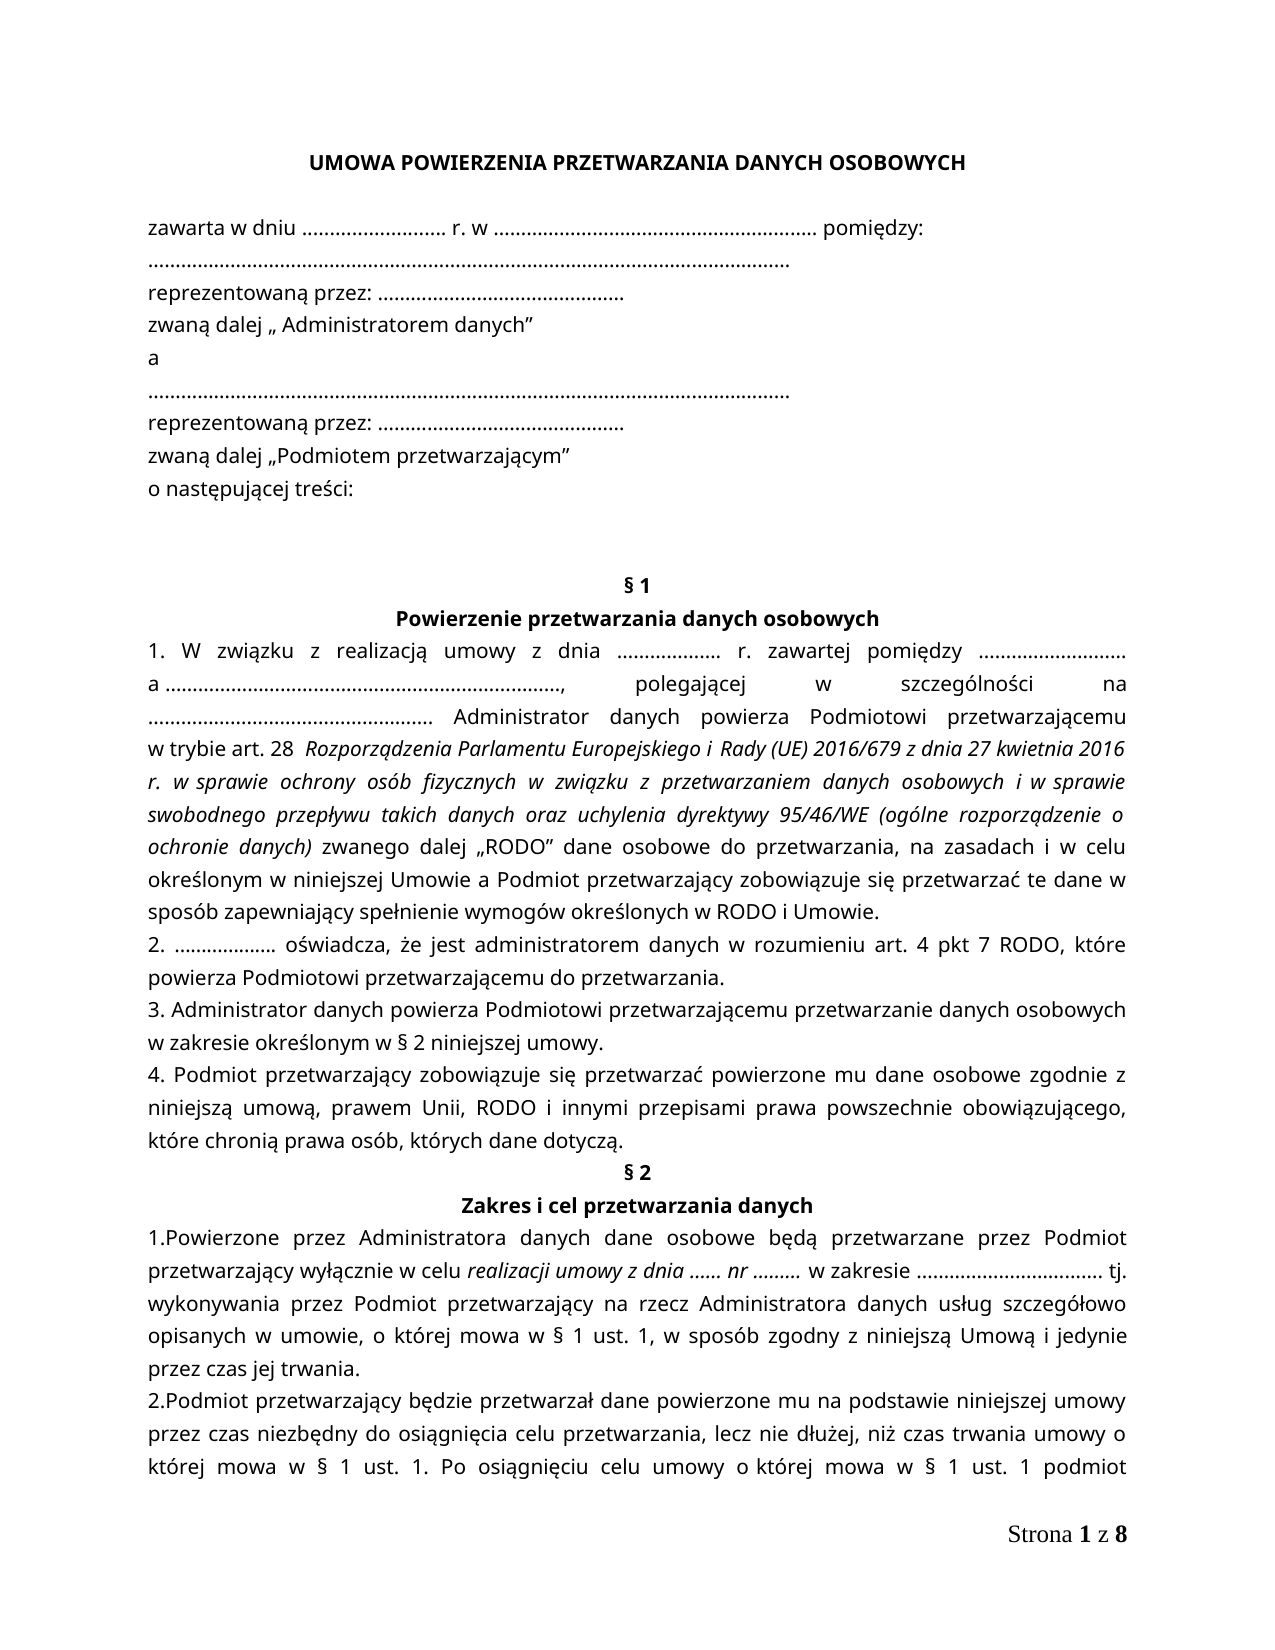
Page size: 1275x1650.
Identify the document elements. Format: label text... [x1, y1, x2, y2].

text § 1 [148, 571, 1127, 600]
text ……………………………………………………………………………………………………… [148, 245, 1127, 274]
text zawarta w dniu .......................... r. w ………………………………………………….. pomiędzy: [148, 213, 1127, 241]
text zwaną dalej „Podmiotem przetwarzającym” [148, 441, 1127, 469]
text reprezentowaną przez: ……………………………………… [148, 408, 1127, 437]
text reprezentowaną przez: ……………………………………… [148, 278, 1127, 306]
text UMOWA POWIERZENIA PRZETWARZANIA DANYCH OSOBOWYCH [148, 148, 1127, 176]
text 1. W związku z realizacją umowy z dnia ………………. r. zawartej pomiędzy ……………………… a ………………………………………………………………, polegającej w szczególności na ……………………………………………. Administrator danych powierza Podmiotowi przetwarzającemu w trybie art. 28 Rozporządzenia Parlamentu Europejskiego i Rady (UE) 2016/679 z dnia 27 kwietnia 2016 r. w sprawie ochrony osób fizycznych w związku z przetwarzaniem danych osobowych i w sprawie swobodnego przepływu takich danych oraz uchylenia dyrektywy 95/46/WE (ogólne rozporządzenie o ochronie danych) zwanego dalej „RODO” dane osobowe do przetwarzania, na zasadach i w celu określonym w niniejszej Umowie a Podmiot przetwarzający zobowiązuje się przetwarzać te dane w sposób zapewniający spełnienie wymogów określonych w RODO i Umowie. [148, 637, 1127, 926]
text a [148, 343, 1127, 372]
text zwaną dalej „ Administratorem danych” [148, 311, 1127, 339]
text Zakres i cel przetwarzania danych [148, 1191, 1127, 1219]
text § 2 [148, 1158, 1127, 1187]
text 4. Podmiot przetwarzający zobowiązuje się przetwarzać powierzone mu dane osobowe zgodnie z niniejszą umową, prawem Unii, RODO i innymi przepisami prawa powszechnie obowiązującego, które chronią prawa osób, których dane dotyczą. [148, 1061, 1127, 1154]
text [148, 1387, 1127, 1480]
text Powierzenie przetwarzania danych osobowych [148, 604, 1127, 632]
text o następującej treści: [148, 474, 1127, 502]
text 2. ………………. oświadcza, że jest administratorem danych w rozumieniu art. 4 pkt 7 RODO, które powierza Podmiotowi przetwarzającemu do przetwarzania. [148, 930, 1127, 991]
text ……………………………………………………………………………………………………… [148, 376, 1127, 404]
text 3. Administrator danych powierza Podmiotowi przetwarzającemu przetwarzanie danych osobowych w zakresie określonym w § 2 niniejszej umowy. [148, 995, 1127, 1056]
text 1.Powierzone przez Administratora danych dane osobowe będą przetwarzane przez Podmiot przetwarzający wyłącznie w celu realizacji umowy z dnia …… nr ……… w zakresie ……………………………. tj. wykonywania przez Podmiot przetwarzający na rzecz Administratora danych usług szczegółowo opisanych w umowie, o której mowa w § 1 ust. 1, w sposób zgodny z niniejszą Umową i jedynie przez czas jej trwania. [148, 1223, 1127, 1382]
